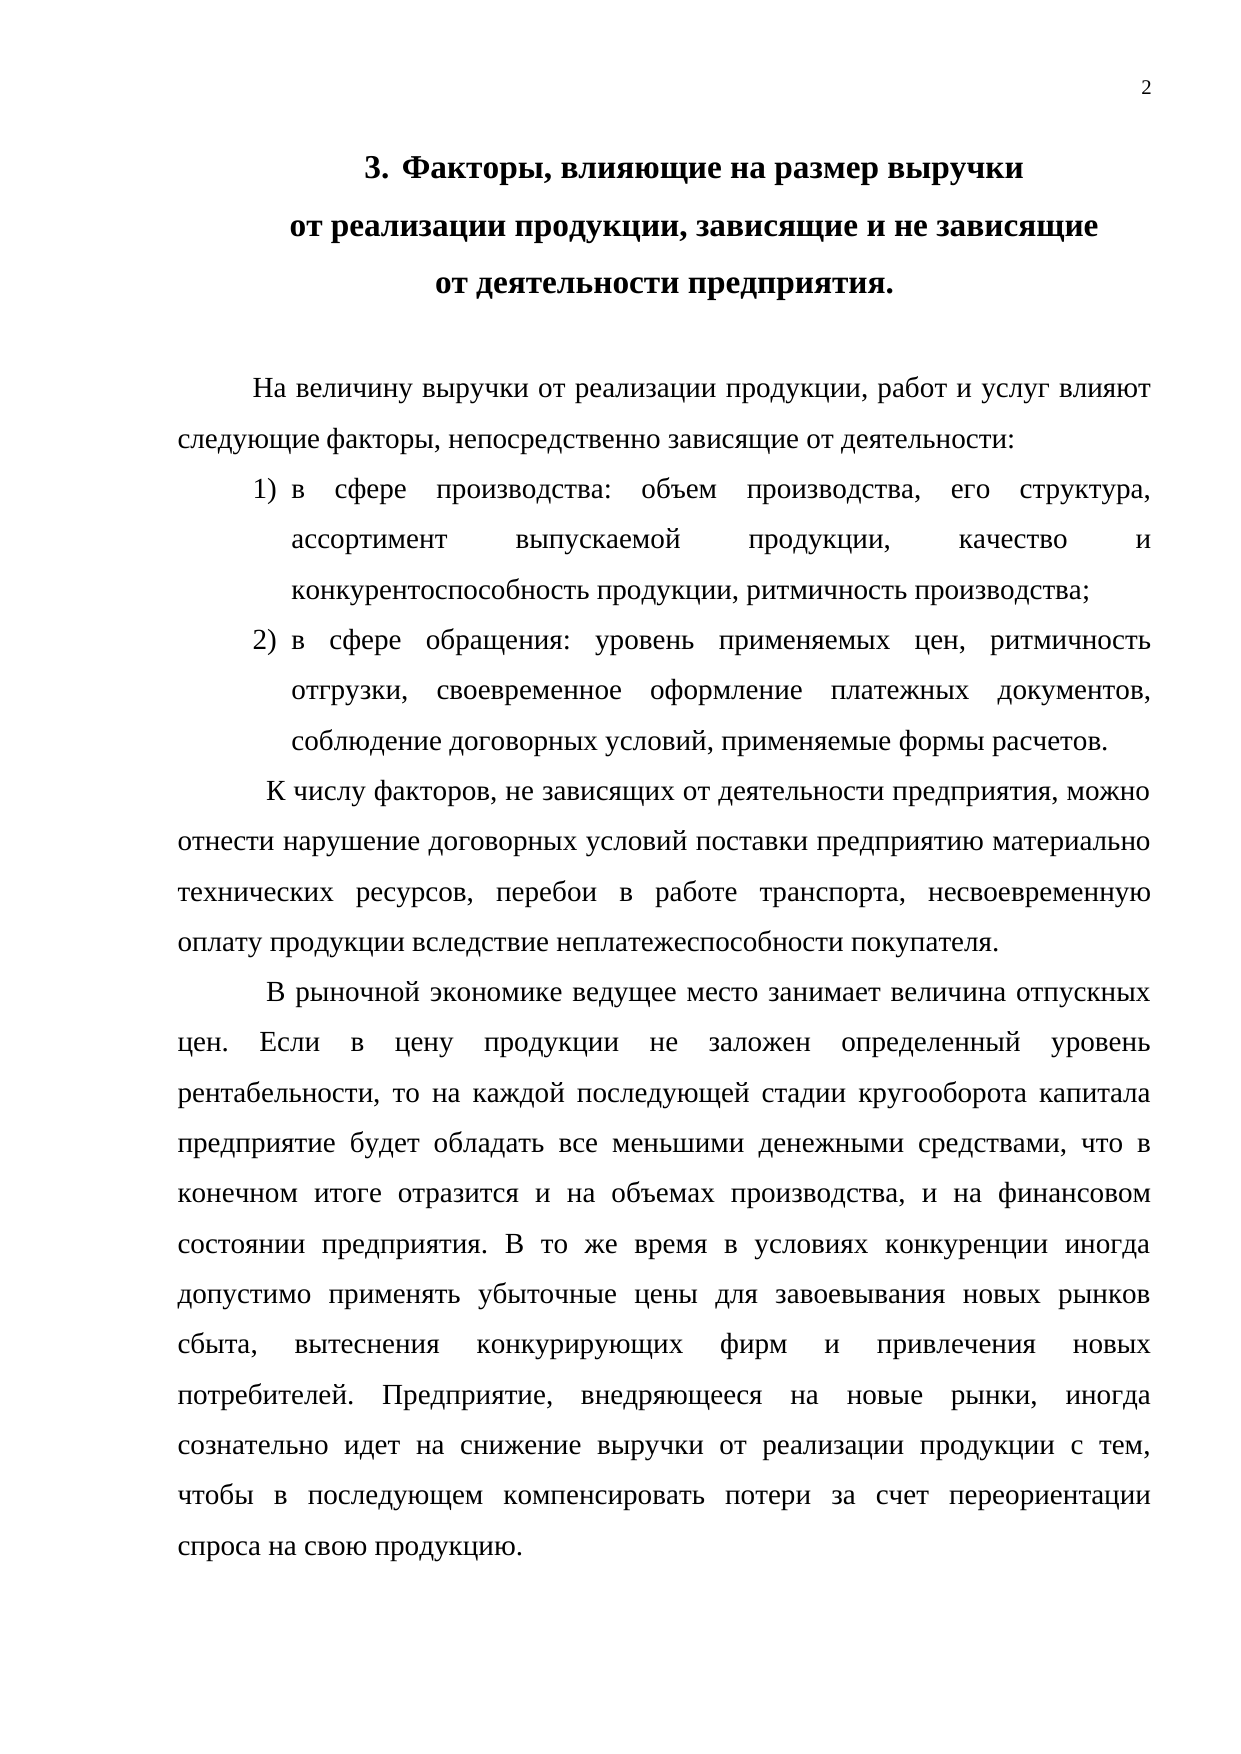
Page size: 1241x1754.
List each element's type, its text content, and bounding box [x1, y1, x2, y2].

list в сфере производства: объем производства, его структура, ассортимент выпускаемой продукции, качество и конкурентоспособность продукции, ритмичность производства; [252, 471, 1152, 605]
text На величину выручки от реализации продукции, работ и услуг влияют следующие факторы, непосредственно зависящие от деятельности: [177, 371, 1152, 454]
list в сфере обращения: уровень применяемых цен, ритмичность отгрузки, своевременное оформление платежных документов, соблюдение договорных условий, применяемые формы расчетов. [252, 622, 1152, 756]
text от реализации продукции, зависящие и не зависящие [236, 205, 1152, 243]
text К числу факторов, не зависящих от деятельности предприятия, можно отнести нарушение договорных условий поставки предприятию материально технических ресурсов, перебои в работе транспорта, несвоевременную оплату продукции вследствие неплатежеспособности покупателя. [177, 773, 1152, 957]
text от деятельности предприятия. [177, 263, 1152, 301]
list Факторы, влияющие на размер выручки [236, 148, 1152, 186]
text В рыночной экономике ведущее место занимает величина отпускных цен. Если в цену продукции не заложен определенный уровень рентабельности, то на каждой последующей стадии кругооборота капитала предприятие будет обладать все меньшими денежными средствами, что в конечном итоге отразится и на объемах производства, и на финансовом состоянии предприятия. В то же время в условиях конкуренции иногда допустимо применять убыточные цены для завоевывания новых рынков сбыта, вытеснения конкурирующих фирм и привлечения новых потребителей. Предприятие, внедряющееся на новые рынки, иногда сознательно идет на снижение выручки от реализации продукции с тем, чтобы в последующем компенсировать потери за счет переориентации спроса на свою продукцию. [177, 974, 1152, 1561]
